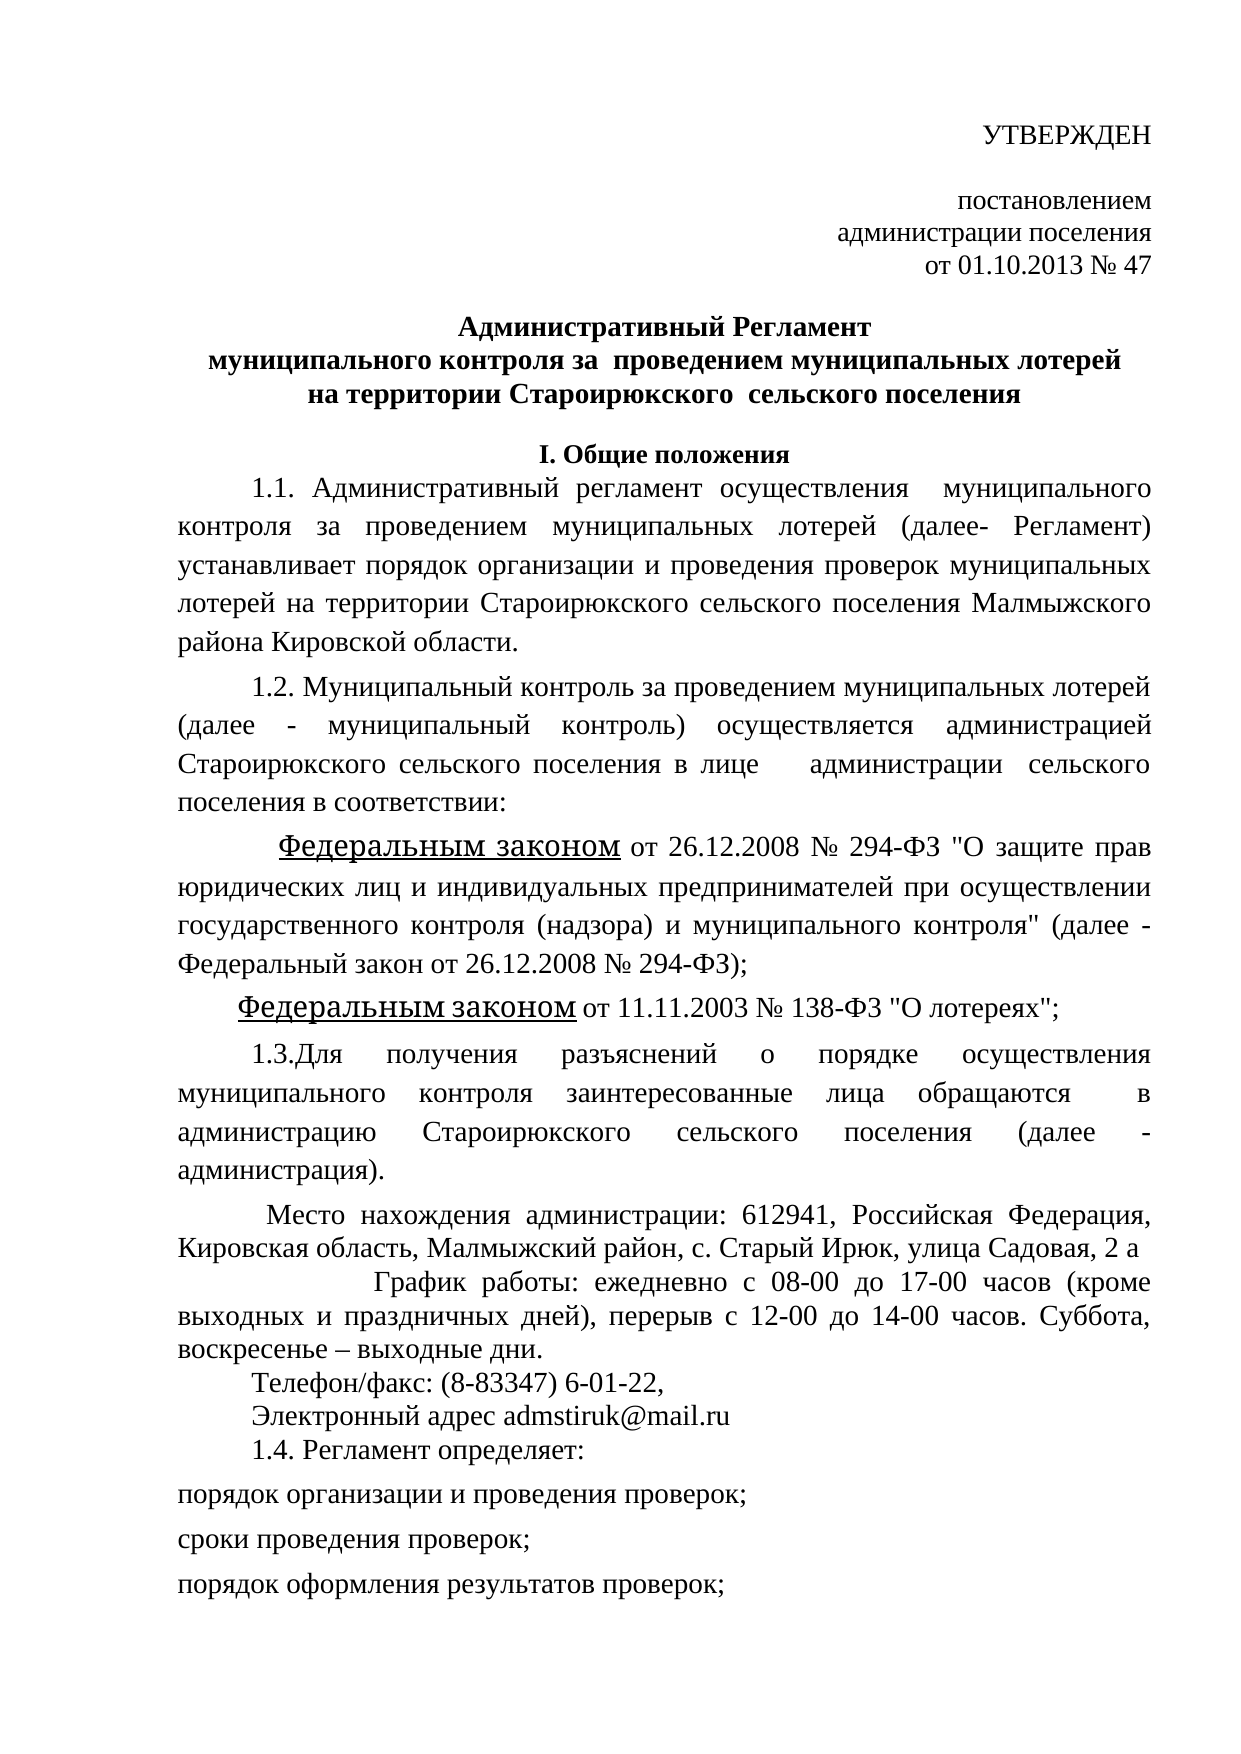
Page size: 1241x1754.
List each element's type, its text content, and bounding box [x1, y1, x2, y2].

subtitle сроки проведения проверок; [177, 1521, 1152, 1555]
text I. Общие положения [177, 439, 1152, 470]
subtitle 1.2. Муниципальный контроль за проведением муниципальных лотерей (далее - муниципальный контроль) осуществляется администрацией Староирюкского сельского поселения в лице администрации сельского поселения в соответствии: [177, 669, 1152, 818]
subtitle порядок оформления результатов проверок; [177, 1566, 1152, 1600]
text УТВЕРЖДЕН [181, 118, 1152, 151]
text Электронный адрес admstiruk@mail.ru [177, 1398, 1152, 1432]
text на территории Староирюкского сельского поселения [177, 376, 1152, 409]
text постановлением [181, 183, 1152, 215]
subtitle 1.1. Административный регламент осуществления муниципального контроля за проведением муниципальных лотерей (далее- Регламент) устанавливает порядок организации и проведения проверок муниципальных лотерей на территории Староирюкского сельского поселения Малмыжского района Кировской области. [177, 470, 1152, 657]
text График работы: ежедневно с 08-00 до 17-00 часов (кроме выходных и праздничных дней), перерыв с 12-00 до 14-00 часов. Суббота, воскресенье – выходные дни. [177, 1264, 1152, 1365]
text Место нахождения администрации: 612941, Российская Федерация, Кировская область, Малмыжский район, с. Старый Ирюк, улица Садовая, 2 а [177, 1197, 1152, 1264]
subtitle Федеральным законом от 11.11.2003 № 138-Ф3 "О лотереях"; [177, 991, 1152, 1025]
subtitle 1.4. Регламент определяет: [177, 1432, 1152, 1465]
subtitle порядок организации и проведения проверок; [177, 1477, 1152, 1510]
subtitle Федеральным законом от 26.12.2008 № 294-ФЗ "О защите прав юридических лиц и индивидуальных предпринимателей при осуществлении государственного контроля (надзора) и муниципального контроля" (далее - Федеральный закон от 26.12.2008 № 294-ФЗ); [177, 829, 1152, 979]
subtitle 1.3.Для получения разъяснений о порядке осуществления муниципального контроля заинтересованные лица обращаются в администрацию Староирюкского сельского поселения (далее -администрация). [177, 1037, 1152, 1186]
text Телефон/факс: (8-83347) 6-01-22, [177, 1365, 1152, 1398]
text администрации поселения [181, 215, 1152, 248]
text Административный Регламент [177, 309, 1152, 342]
text от 01.10.2013 № 47 [181, 248, 1152, 280]
text муниципального контроля за проведением муниципальных лотерей [177, 342, 1152, 376]
